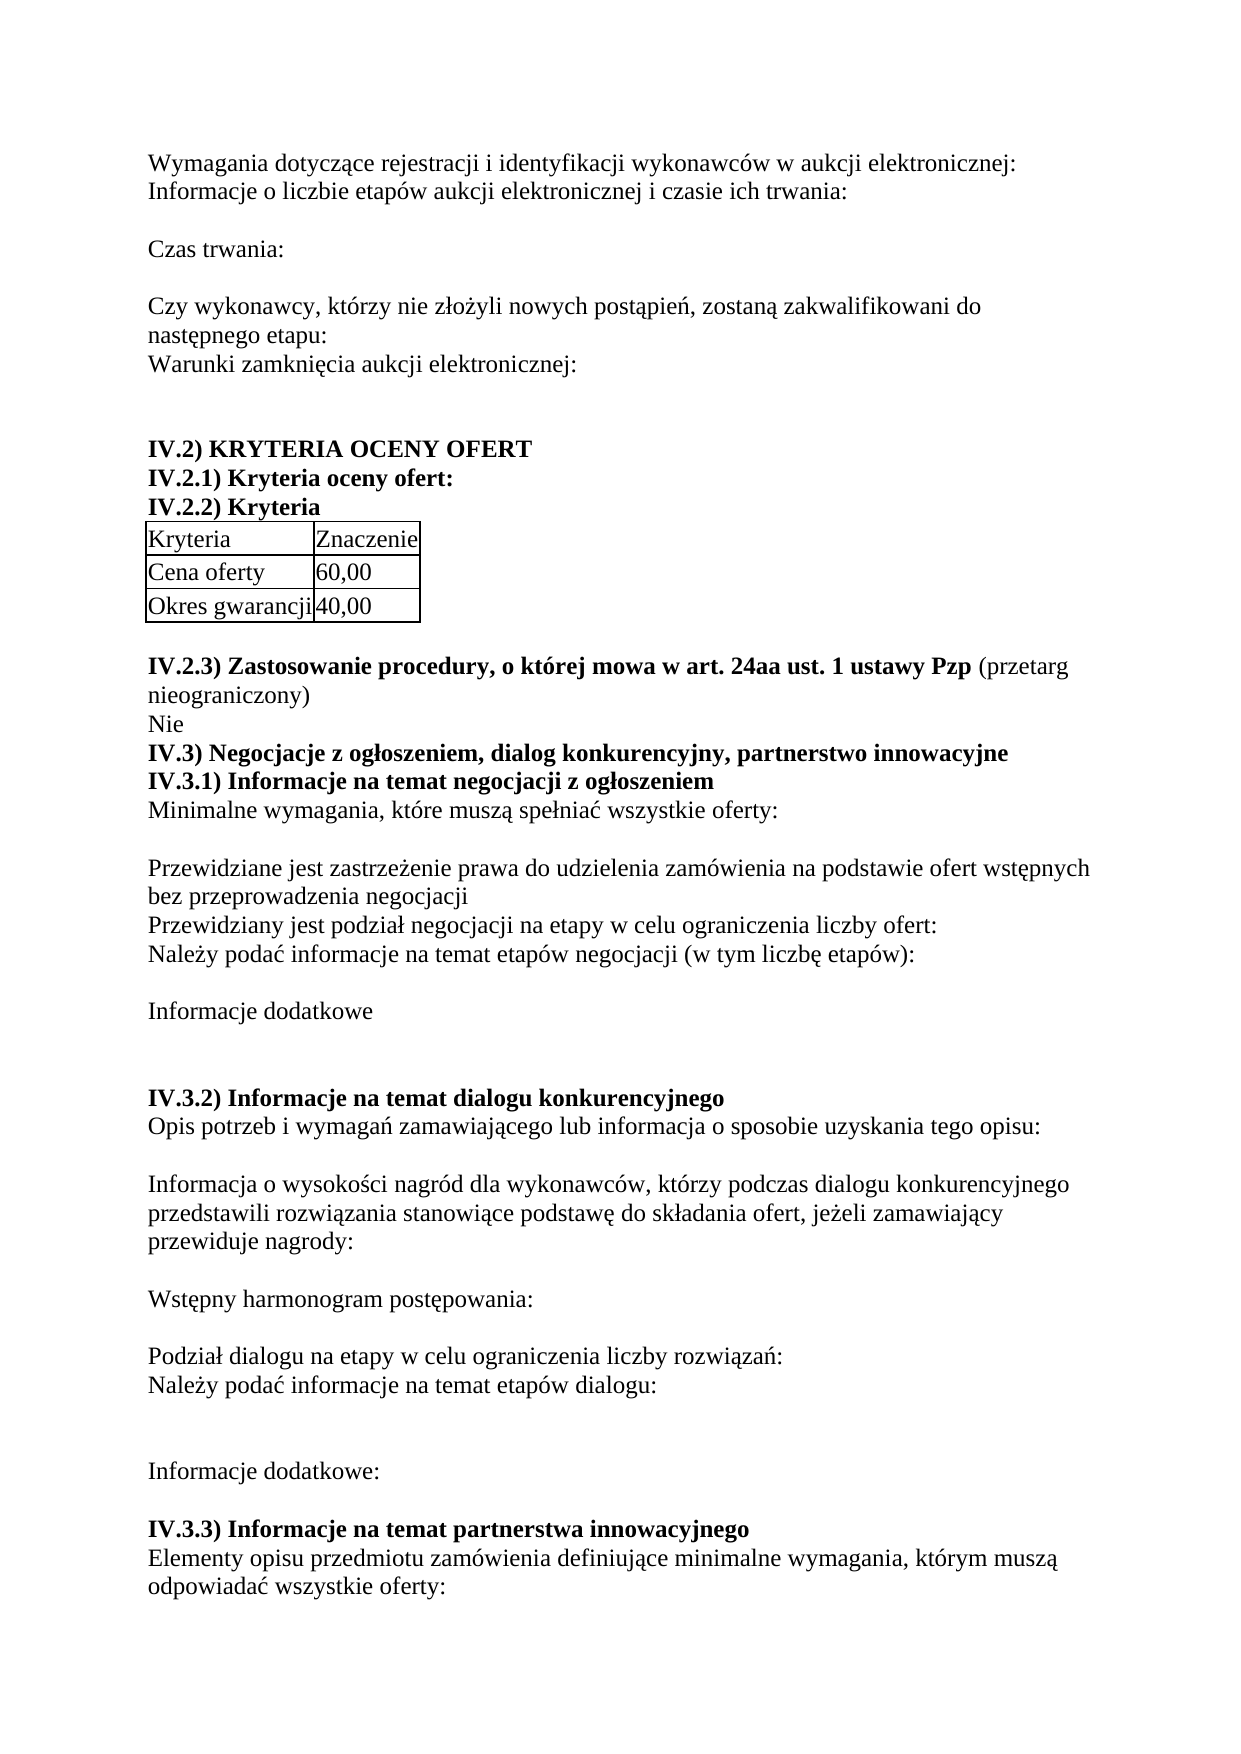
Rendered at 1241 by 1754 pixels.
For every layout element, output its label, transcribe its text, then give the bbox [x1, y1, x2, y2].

table_header Kryteria [147, 522, 313, 554]
text Czas trwania: Czy wykonawcy, którzy nie złożyli nowych postąpień, zostaną zakwalifikowani do następnego etapu: Warunki zamknięcia aukcji elektronicznej: [148, 205, 1092, 406]
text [148, 623, 1092, 1600]
table_cell Cena oferty [147, 556, 313, 588]
table_cell Okres gwarancji [147, 589, 313, 621]
table_header Znaczenie [315, 522, 419, 554]
table_cell 40,00 [315, 589, 419, 621]
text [148, 148, 1092, 205]
table_cell 60,00 [315, 556, 419, 588]
text IV.2) KRYTERIA OCENY OFERT IV.2.1) Kryteria oceny ofert: IV.2.2) Kryteria [148, 406, 1092, 521]
